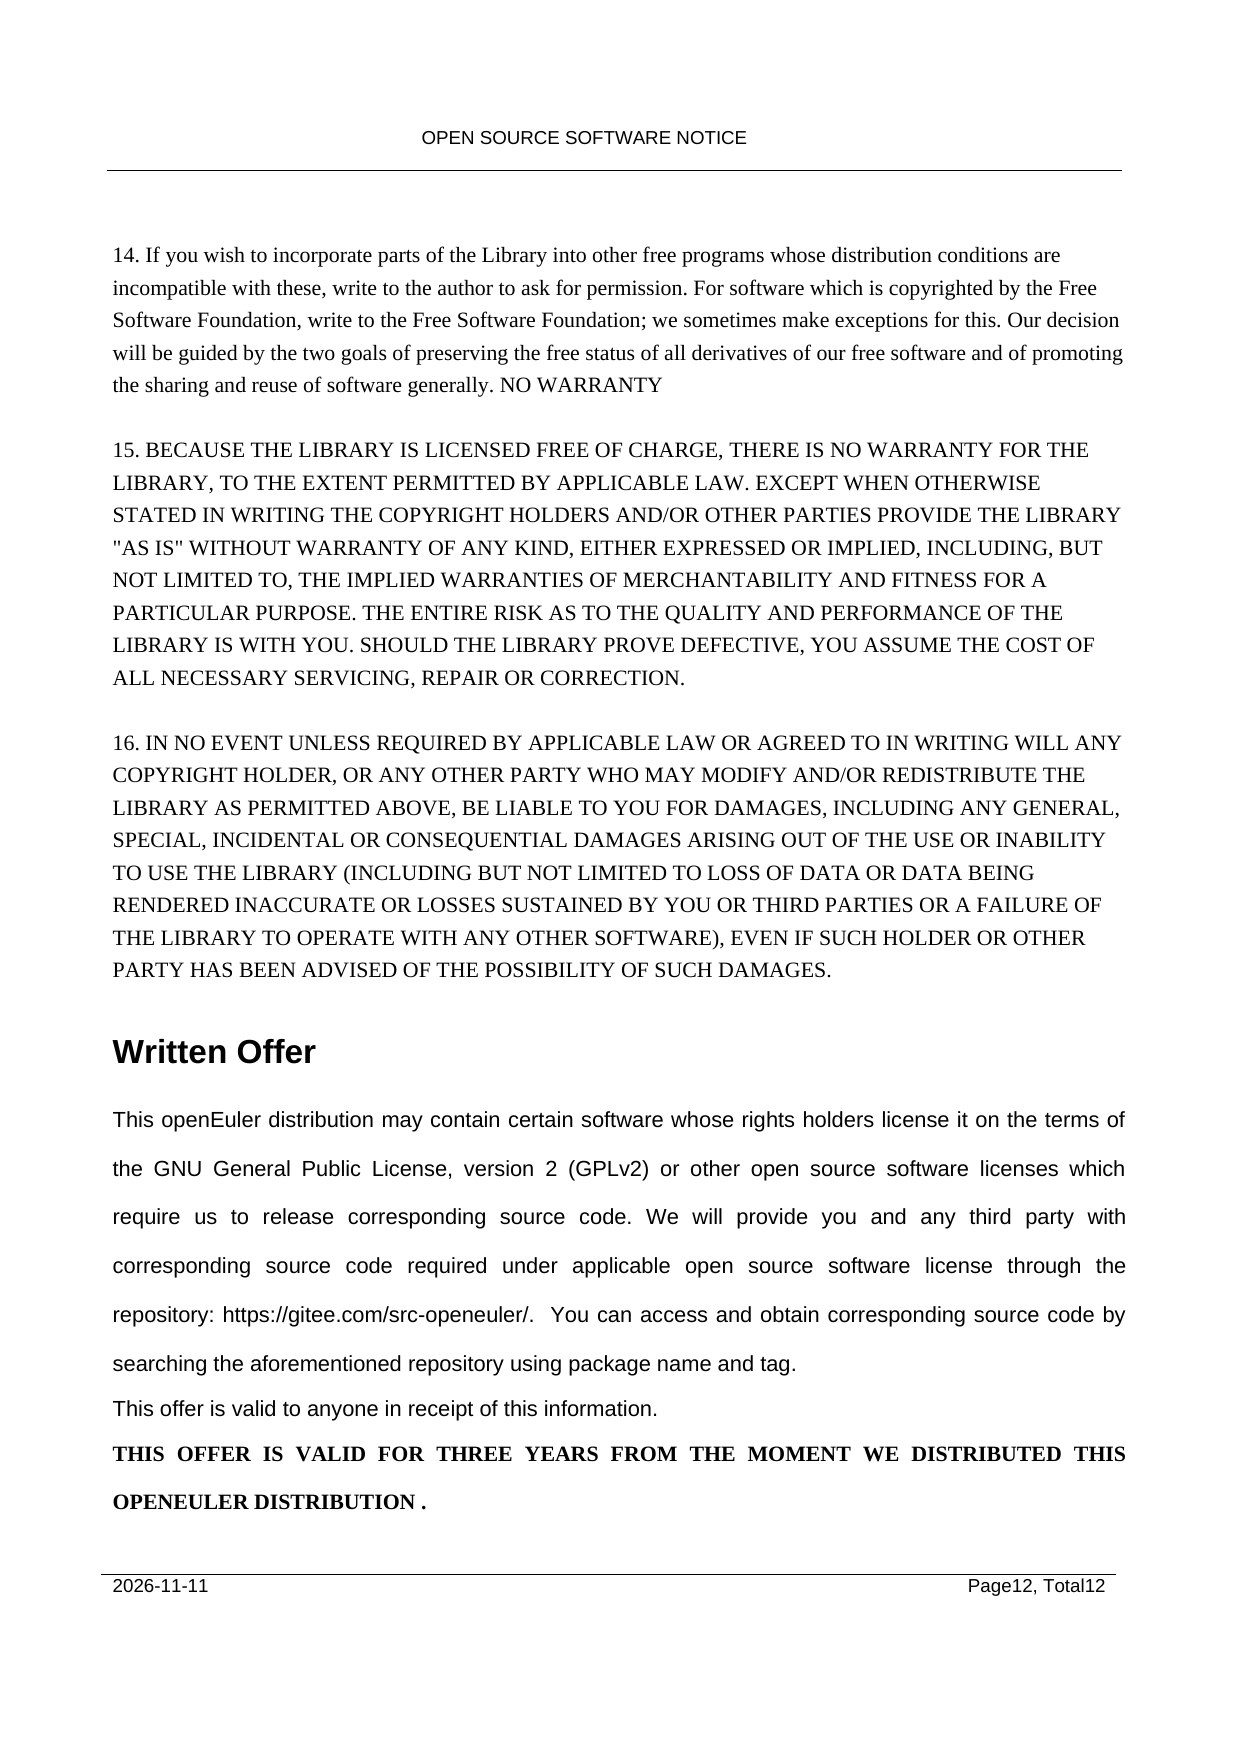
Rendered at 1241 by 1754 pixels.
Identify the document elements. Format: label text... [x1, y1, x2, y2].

text THIS OFFER IS VALID FOR THREE YEARS FROM THE MOMENT WE DISTRIBUTED THIS OPENEULER DISTRIBUTION . [112, 1437, 1128, 1518]
text This offer is valid to anyone in receipt of this information. [112, 1392, 1128, 1424]
text Written Offer [112, 1019, 1128, 1084]
text This openEuler distribution may contain certain software whose rights holders license it on the terms of the GNU General Public License, version 2 (GPLv2) or other open source software licenses which require us to release corresponding source code. We will provide you and any third party with corresponding source code required under applicable open source software license through the repository: https://gitee.com/src-openeuler/. You can access and obtain corresponding source code by searching the aforementioned repository using package name and tag. [112, 1103, 1128, 1379]
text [112, 206, 1128, 1019]
